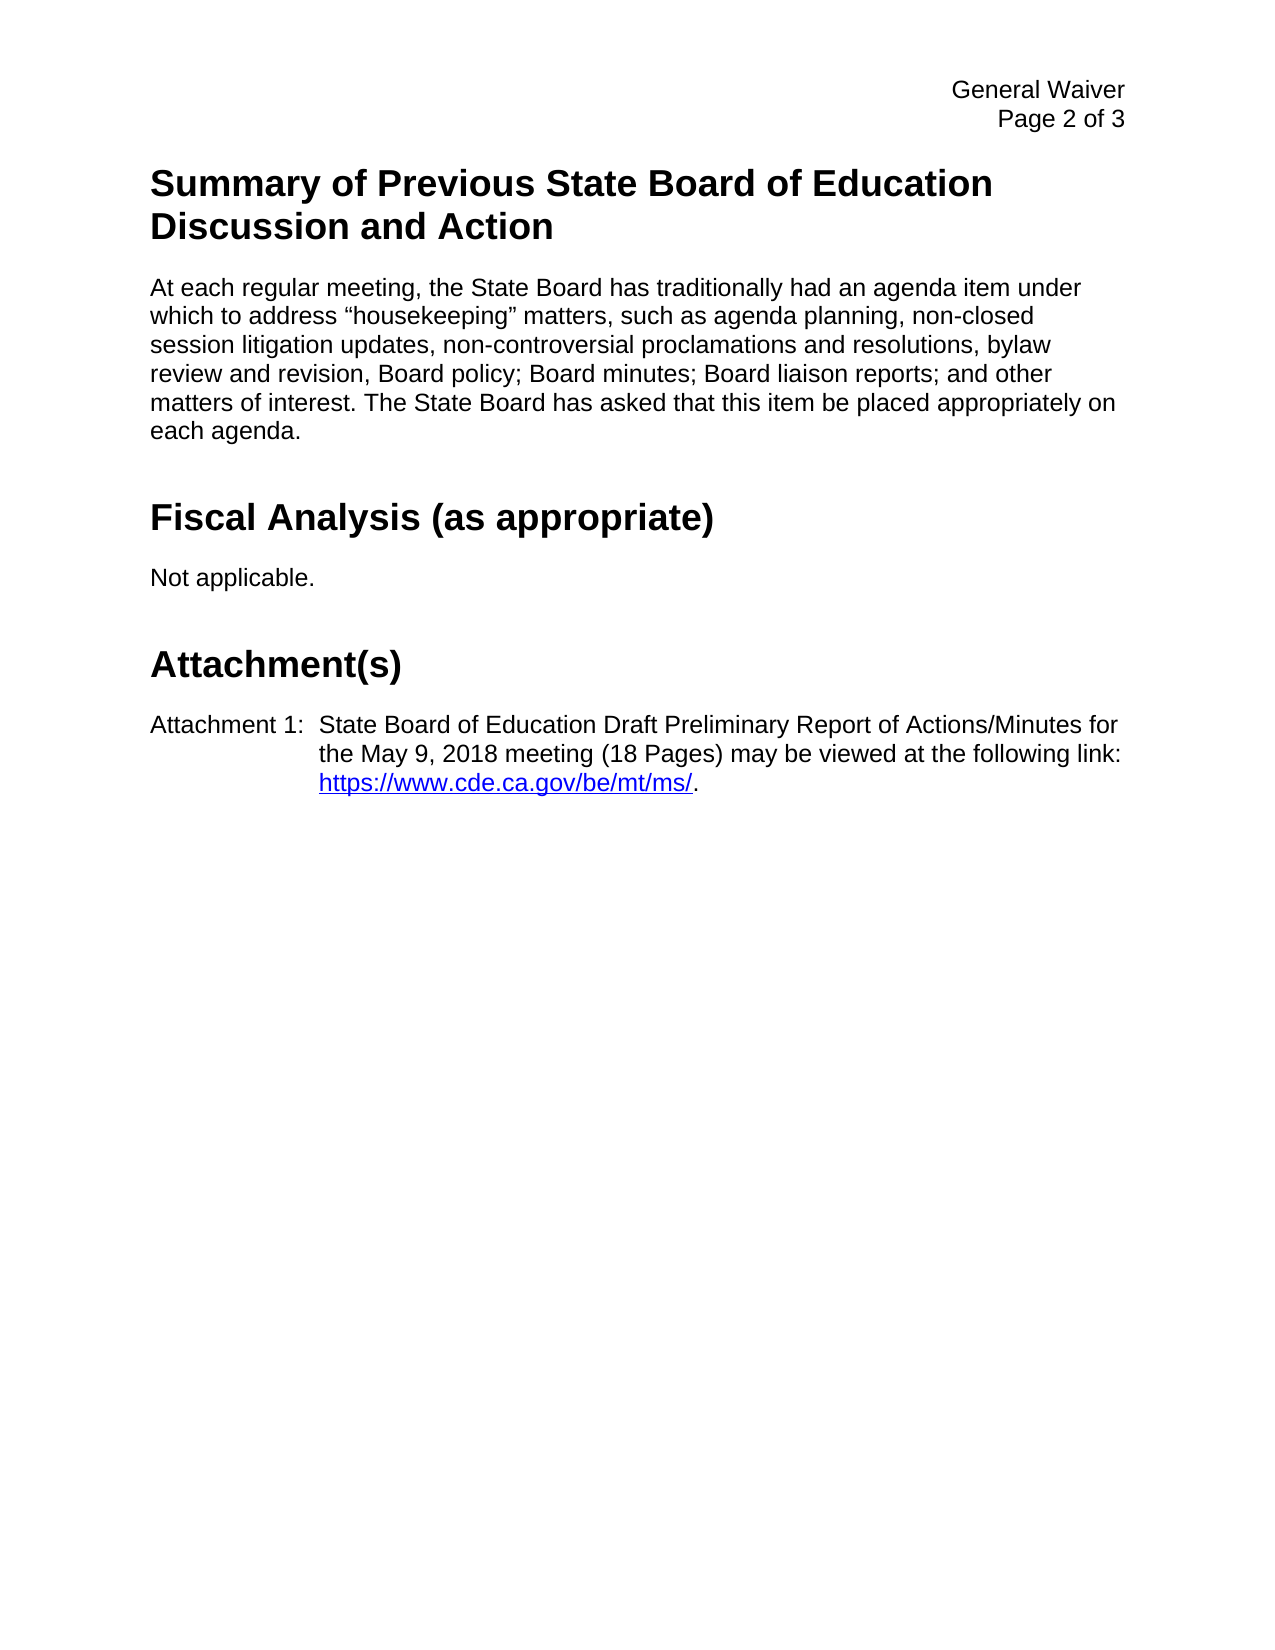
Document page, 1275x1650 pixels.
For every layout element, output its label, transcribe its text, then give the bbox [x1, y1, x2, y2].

subtitle Attachment(s) [150, 642, 1125, 685]
text Attachment 1: State Board of Education Draft Preliminary Report of Actions/Minutes for the May 9, 2018 meeting (18 Pages) may be viewed at the following link: https://www.cde.ca.gov/be/mt/ms/. [150, 710, 1125, 796]
subtitle Summary of Previous State Board of Education Discussion and Action [150, 161, 1125, 247]
text Not applicable. [150, 563, 1125, 592]
text At each regular meeting, the State Board has traditionally had an agenda item under which to address “housekeeping” matters, such as agenda planning, non-closed session litigation updates, non-controversial proclamations and resolutions, bylaw [150, 272, 1125, 359]
subtitle Fiscal Analysis (as appropriate) [150, 495, 1125, 538]
text review and revision, Board policy; Board minutes; Board liaison reports; and other matters of interest. The State Board has asked that this item be placed appropriately on each agenda. [150, 359, 1125, 445]
